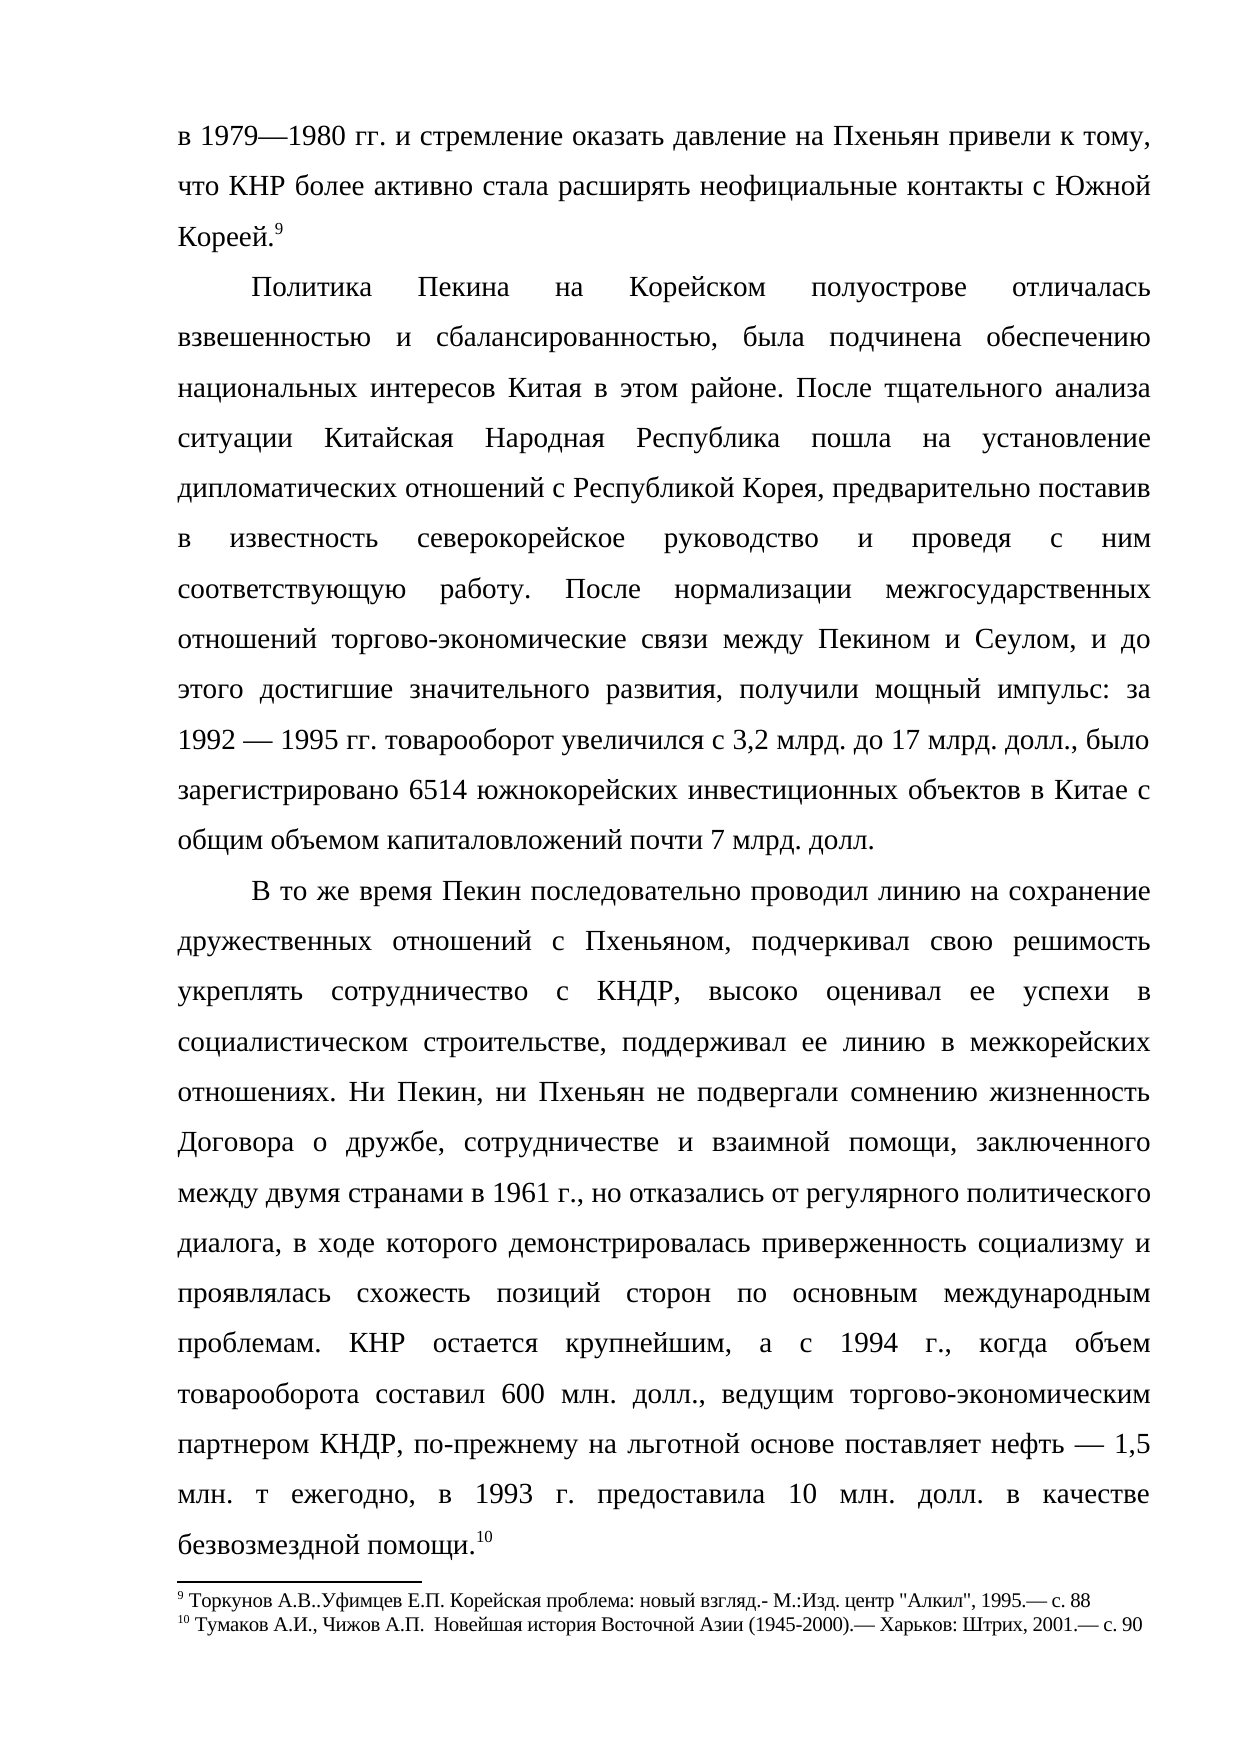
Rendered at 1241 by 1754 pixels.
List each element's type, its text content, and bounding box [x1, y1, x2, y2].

text В то же время Пекин последовательно проводил линию на сохранение дружественных отношений с Пхеньяном, подчеркивал свою решимость укреплять сотрудничество с КНДР, высоко оценивал ее успехи в социалистическом строительстве, поддерживал ее линию в межкорейских отношениях. Ни Пекин, ни Пхеньян не подвергали сомнению жизненность Договора о дружбе, сотрудничестве и взаимной помощи, заключенного между двумя странами в 1961 г., но отказались от регулярного политического диалога, в ходе которого демонстрировалась приверженность социализму и проявлялась схожесть позиций сторон по основным международным проблемам. КНР остается крупнейшим, а с 1994 г., когда объем товарооборота составил 600 млн. долл., ведущим торгово-экономическим партнером КНДР, по-прежнему на льготной основе поставляет нефть — 1,5 млн. т ежегодно, в 1993 г. предоставила 10 млн. долл. в качестве безвозмездной помощи. [177, 873, 1152, 1560]
text Политика Пекина на Корейском полуострове отличалась взвешенностью и сбалансированностью, была подчинена обеспечению национальных интересов Китая в этом районе. После тщательного анализа ситуации Китайская Народная Республика пошла на установление дипломатических отношений с Республикой Корея, предварительно поставив в известность северокорейское руководство и проведя с ним соответствующую работу. После нормализации межгосударственных отношений торгово-экономические связи между Пекином и Сеулом, и до этого достигшие значительного развития, получили мощный импульс: за 1992 — 1995 гг. товарооборот увеличился с 3,2 млрд. до 17 млрд. долл., было зарегистрировано 6514 южнокорейских инвестиционных объектов в Китае с общим объемом капиталовложений почти 7 млрд. долл. [177, 269, 1152, 856]
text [177, 118, 1152, 252]
